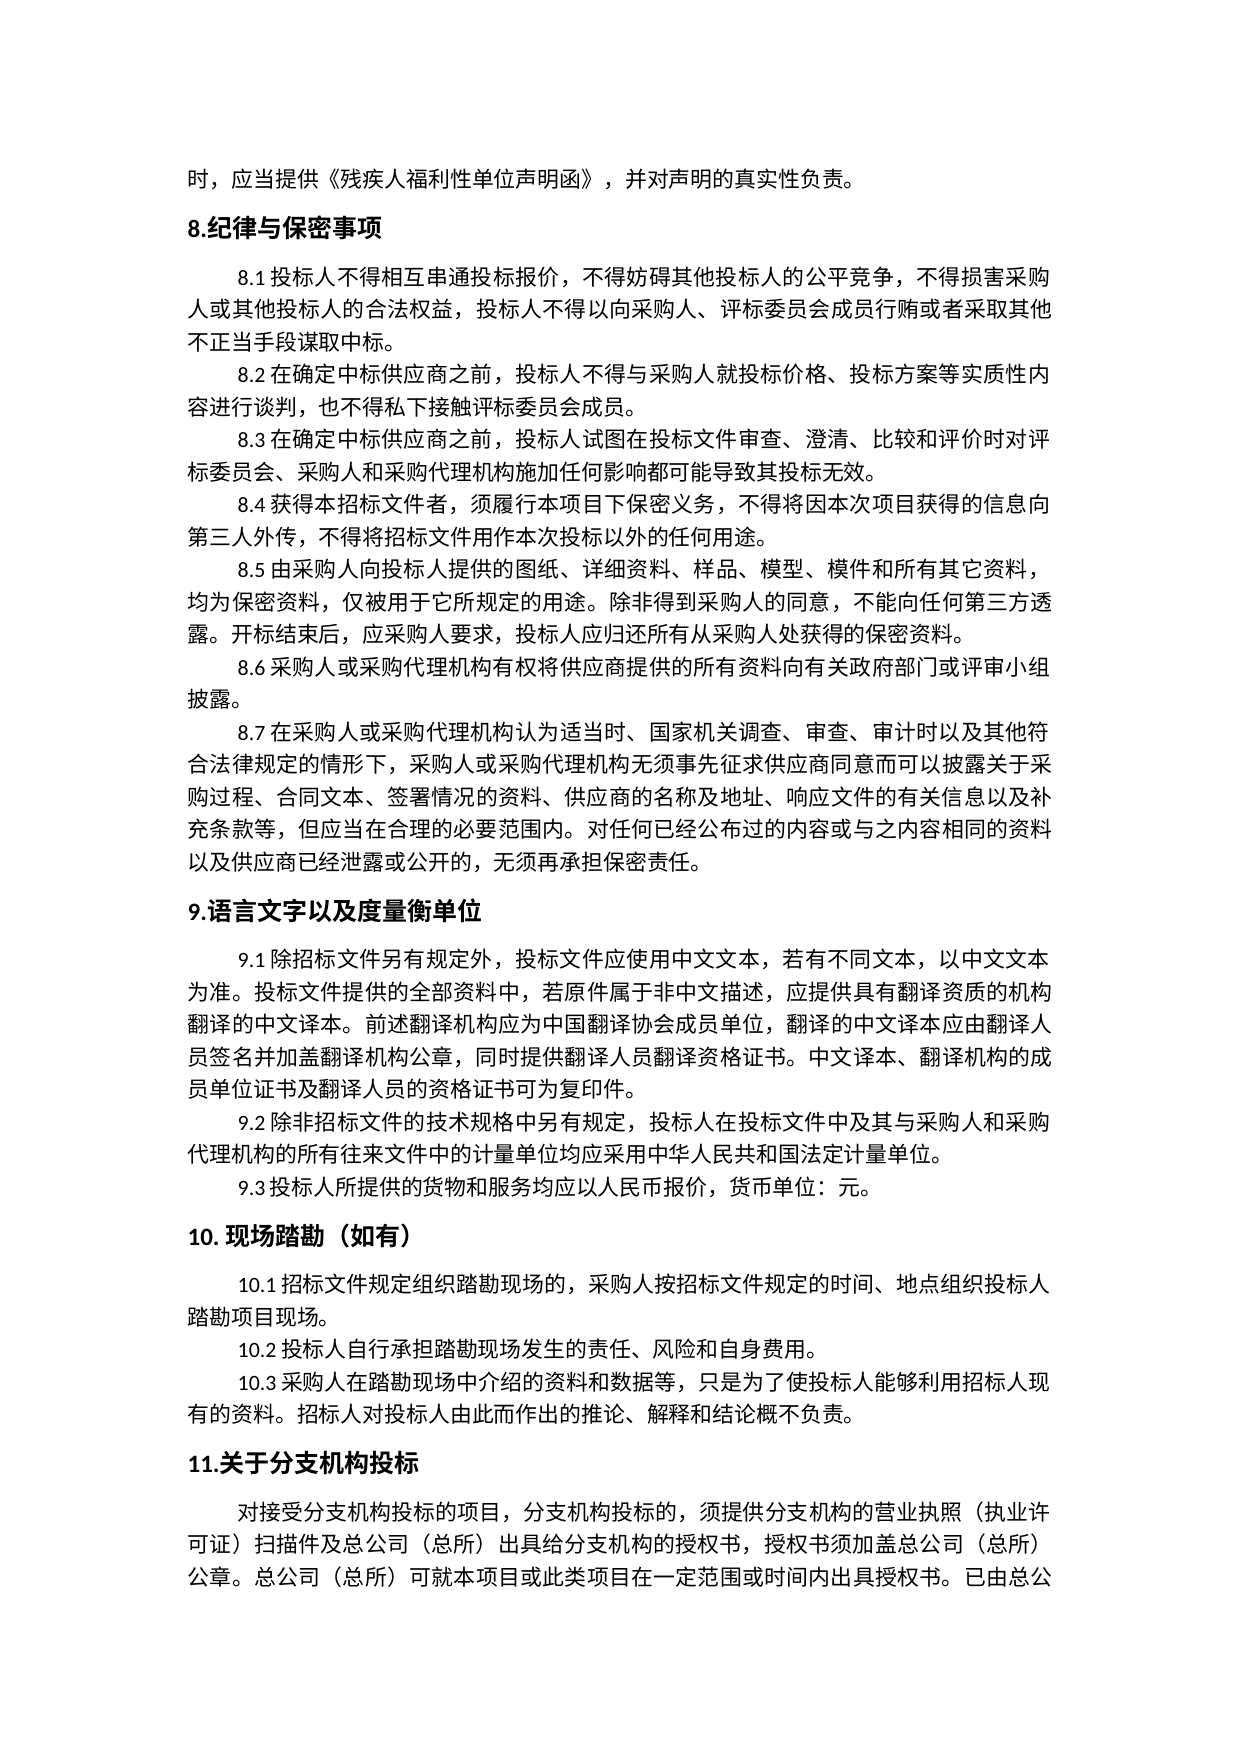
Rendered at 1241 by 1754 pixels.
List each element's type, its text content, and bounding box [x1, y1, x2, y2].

text 8.7在采购人或采购代理机构认为适当时、国家机关调查、审查、审计时以及其他符合法律规定的情形下，采购人或采购代理机构无须事先征求供应商同意而可以披露关于采购过程、合同文本、签署情况的资料、供应商的名称及地址、响应文件的有关信息以及补充条款等，但应当在合理的必要范围内。对任何已经公布过的内容或与之内容相同的资料，以及供应商已经泄露或公开的，无须再承担保密责任。 [187, 714, 1053, 877]
text 9.2除非招标文件的技术规格中另有规定，投标人在投标文件中及其与采购人和采购代理机构的所有往来文件中的计量单位均应采用中华人民共和国法定计量单位。 [187, 1104, 1053, 1169]
text 10.3采购人在踏勘现场中介绍的资料和数据等，只是为了使投标人能够利用招标人现有的资料。招标人对投标人由此而作出的推论、解释和结论概不负责。 [187, 1364, 1053, 1429]
text 10.1招标文件规定组织踏勘现场的，采购人按招标文件规定的时间、地点组织投标人踏勘项目现场。 [187, 1267, 1053, 1332]
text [187, 162, 1053, 194]
text 11.关于分支机构投标 [187, 1429, 1053, 1494]
text 9.1除招标文件另有规定外，投标文件应使用中文文本，若有不同文本，以中文文本为准。投标文件提供的全部资料中，若原件属于非中文描述，应提供具有翻译资质的机构翻译的中文译本。前述翻译机构应为中国翻译协会成员单位，翻译的中文译本应由翻译人员签名并加盖翻译机构公章，同时提供翻译人员翻译资格证书。中文译本、翻译机构的成员单位证书及翻译人员的资格证书可为复印件。 [187, 942, 1053, 1104]
text 8.5由采购人向投标人提供的图纸、详细资料、样品、模型、模件和所有其它资料，均为保密资料，仅被用于它所规定的用途。除非得到采购人的同意，不能向任何第三方透露。开标结束后，应采购人要求，投标人应归还所有从采购人处获得的保密资料。 [187, 552, 1053, 649]
text 8.2在确定中标供应商之前，投标人不得与采购人就投标价格、投标方案等实质性内容进行谈判，也不得私下接触评标委员会成员。 [187, 357, 1053, 422]
text 8.4获得本招标文件者，须履行本项目下保密义务，不得将因本次项目获得的信息向第三人外传，不得将招标文件用作本次投标以外的任何用途。 [187, 487, 1053, 552]
text 8.3在确定中标供应商之前，投标人试图在投标文件审查、澄清、比较和评价时对评标委员会、采购人和采购代理机构施加任何影响都可能导致其投标无效。 [187, 422, 1053, 487]
text 8.1投标人不得相互串通投标报价，不得妨碍其他投标人的公平竞争，不得损害采购人或其他投标人的合法权益，投标人不得以向采购人、评标委员会成员行贿或者采取其他不正当手段谋取中标。 [187, 259, 1053, 357]
text 9.语言文字以及度量衡单位 [187, 877, 1053, 942]
text 10.2投标人自行承担踏勘现场发生的责任、风险和自身费用。 [187, 1332, 1053, 1364]
text 8.6采购人或采购代理机构有权将供应商提供的所有资料向有关政府部门或评审小组披露。 [187, 649, 1053, 714]
text 9.3投标人所提供的货物和服务均应以人民币报价，货币单位：元。 [187, 1169, 1053, 1202]
text 10. 现场踏勘（如有） [187, 1202, 1053, 1267]
text 8.纪律与保密事项 [187, 194, 1053, 259]
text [187, 1494, 1053, 1592]
